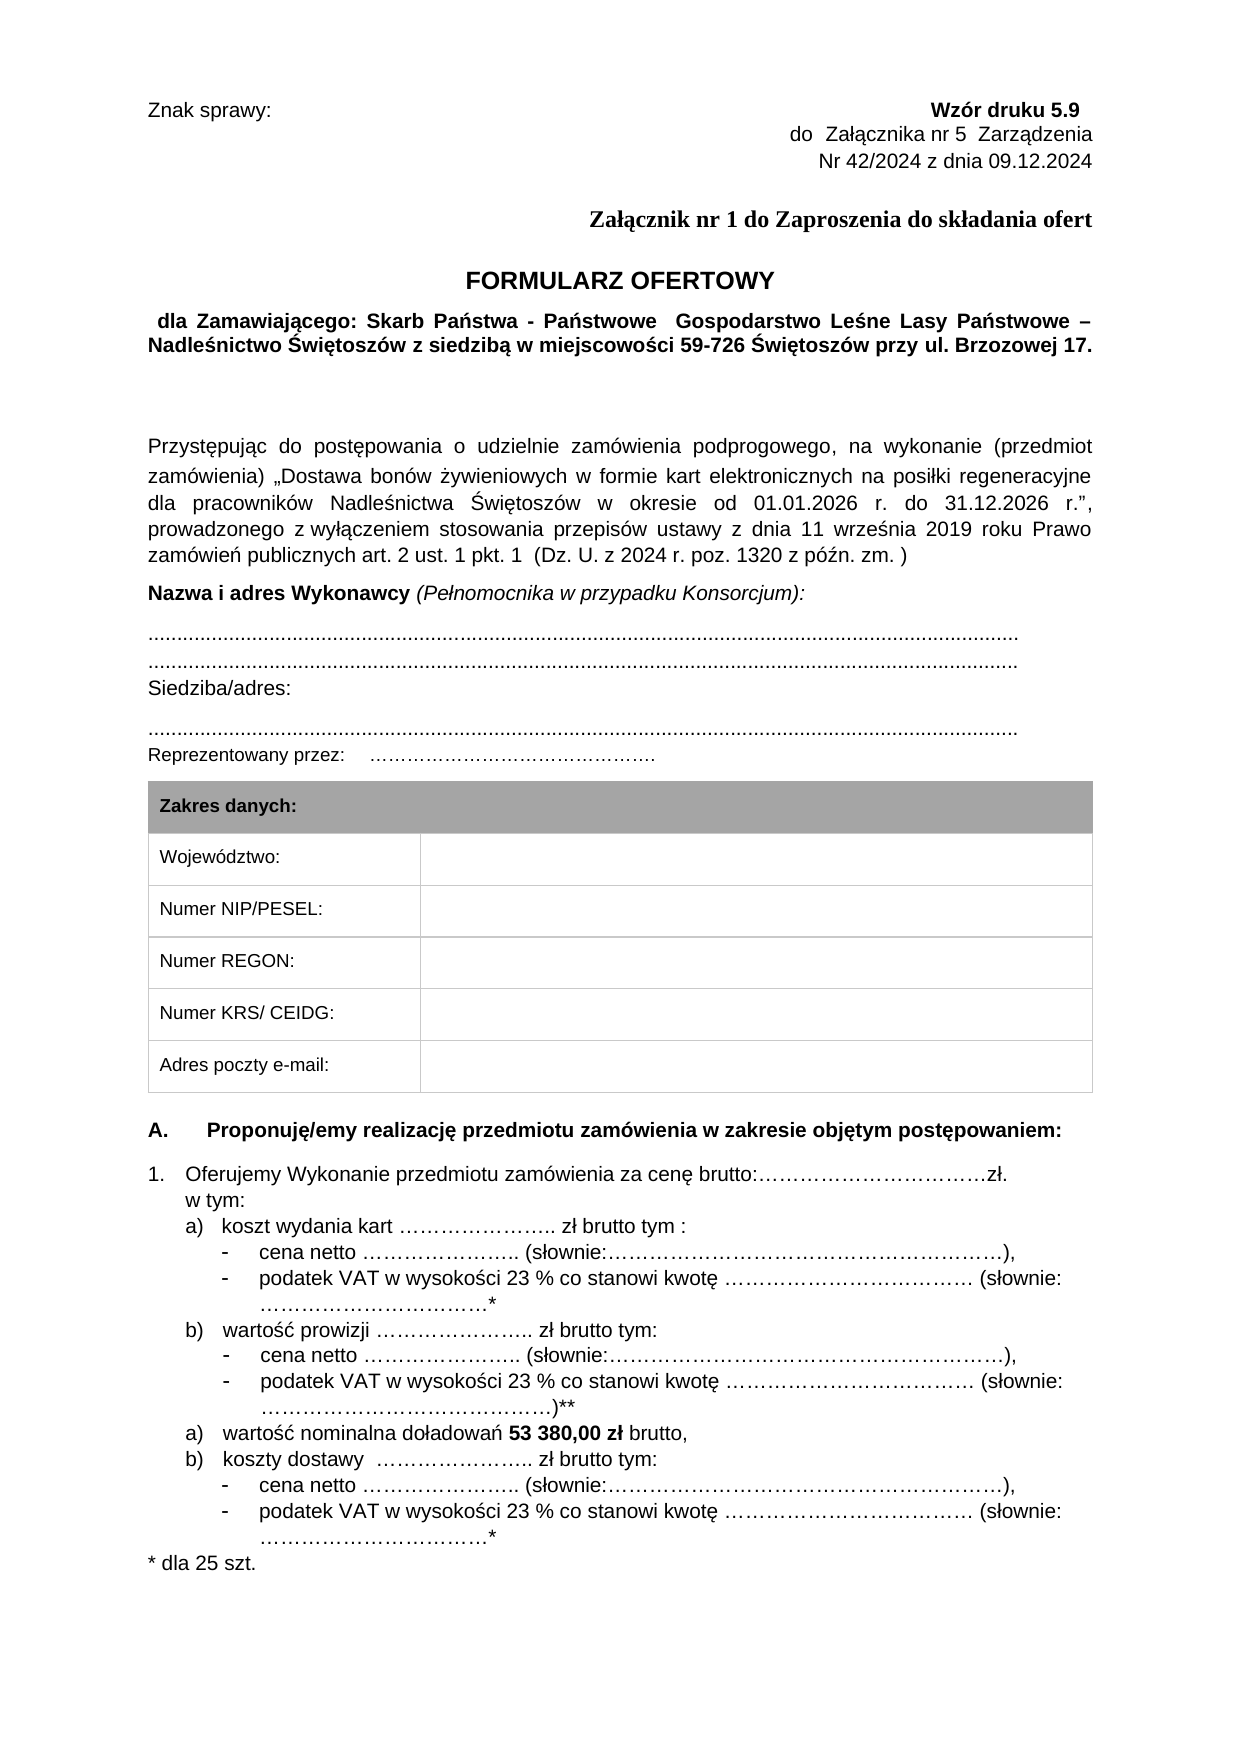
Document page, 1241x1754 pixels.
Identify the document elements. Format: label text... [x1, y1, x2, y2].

table_cell [421, 834, 1092, 884]
text ……………………………………)** [260, 1395, 1093, 1419]
table_header Zakres danych: [149, 782, 421, 833]
text dla Zamawiającego: Skarb Państwa - Państwowe Gospodarstwo Leśne Lasy Państwowe – Nadleśnictwo Świętoszów z siedzibą w miejscowości 59-726 Świętoszów przy ul. Brzozowej 17. [148, 309, 1093, 386]
text ....................................................................................................................................................... [148, 648, 1093, 672]
list podatek VAT w wysokości 23 % co stanowi kwotę ……………………………… (słownie: [223, 1369, 1093, 1393]
list Proponuję/emy realizację przedmiotu zamówienia w zakresie objętym postępowaniem: [148, 1118, 1093, 1142]
list cena netto ………………….. (słownie:…………………………………………………), [223, 1343, 1093, 1367]
table_cell Numer KRS/ CEIDG: [149, 989, 420, 1040]
text ....................................................................................................................................................... [148, 716, 1093, 740]
text w tym: [185, 1188, 1093, 1212]
text Przystępując do postępowania o udzielnie zamówienia podprogowego, na wykonanie (przedmiot zamówienia) „Dostawa bonów żywieniowych w formie kart elektronicznych na posiłki regeneracyjne dla pracowników Nadleśnictwa Świętoszów w okresie od 01.01.2026 r. do 31.12.2026 r.”, prowadzonego z wyłączeniem stosowania przepisów ustawy z dnia 11 września 2019 roku Prawo zamówień publicznych art. 2 ust. 1 pkt. 1 (Dz. U. z 2024 r. poz. 1320 z późn. zm. ) [148, 434, 1093, 567]
text Załącznik nr 1 do Zaproszenia do składania ofert [148, 206, 1093, 233]
table_cell Numer REGON: [149, 938, 420, 988]
text FORMULARZ OFERTOWY [148, 266, 1093, 295]
table_cell [421, 1041, 1092, 1092]
table_cell [421, 989, 1092, 1040]
text Reprezentowany przez: ………………………………………. [148, 743, 1093, 765]
text a) koszt wydania kart ………………….. zł brutto tym : [185, 1214, 1093, 1238]
list podatek VAT w wysokości 23 % co stanowi kwotę ……………………………… (słownie: ……………………………* [221, 1499, 1093, 1548]
table_cell Adres poczty e-mail: [149, 1041, 420, 1092]
text ....................................................................................................................................................... [148, 621, 1093, 645]
table_cell Województwo: [149, 834, 420, 884]
list Oferujemy Wykonanie przedmiotu zamówienia za cenę brutto:……………………………zł. [148, 1162, 1093, 1186]
list cena netto ………………….. (słownie:…………………………………………………), [221, 1473, 1093, 1497]
text Nazwa i adres Wykonawcy (Pełnomocnika w przypadku Konsorcjum): [148, 581, 1093, 605]
table_header [421, 782, 1092, 833]
list cena netto ………………….. (słownie:…………………………………………………), [221, 1240, 1093, 1264]
text * dla 25 szt. [148, 1550, 1093, 1574]
list wartość nominalna doładowań 53 380,00 zł brutto, [185, 1421, 1093, 1445]
table_cell Numer NIP/PESEL: [149, 886, 420, 936]
list wartość prowizji ………………….. zł brutto tym: [185, 1317, 1093, 1341]
list podatek VAT w wysokości 23 % co stanowi kwotę ……………………………… (słownie: ……………………………* [221, 1266, 1093, 1316]
text Siedziba/adres: [148, 676, 1093, 700]
table_cell [421, 886, 1092, 936]
list koszty dostawy ………………….. zł brutto tym: [185, 1447, 1093, 1471]
table_cell [421, 938, 1092, 988]
